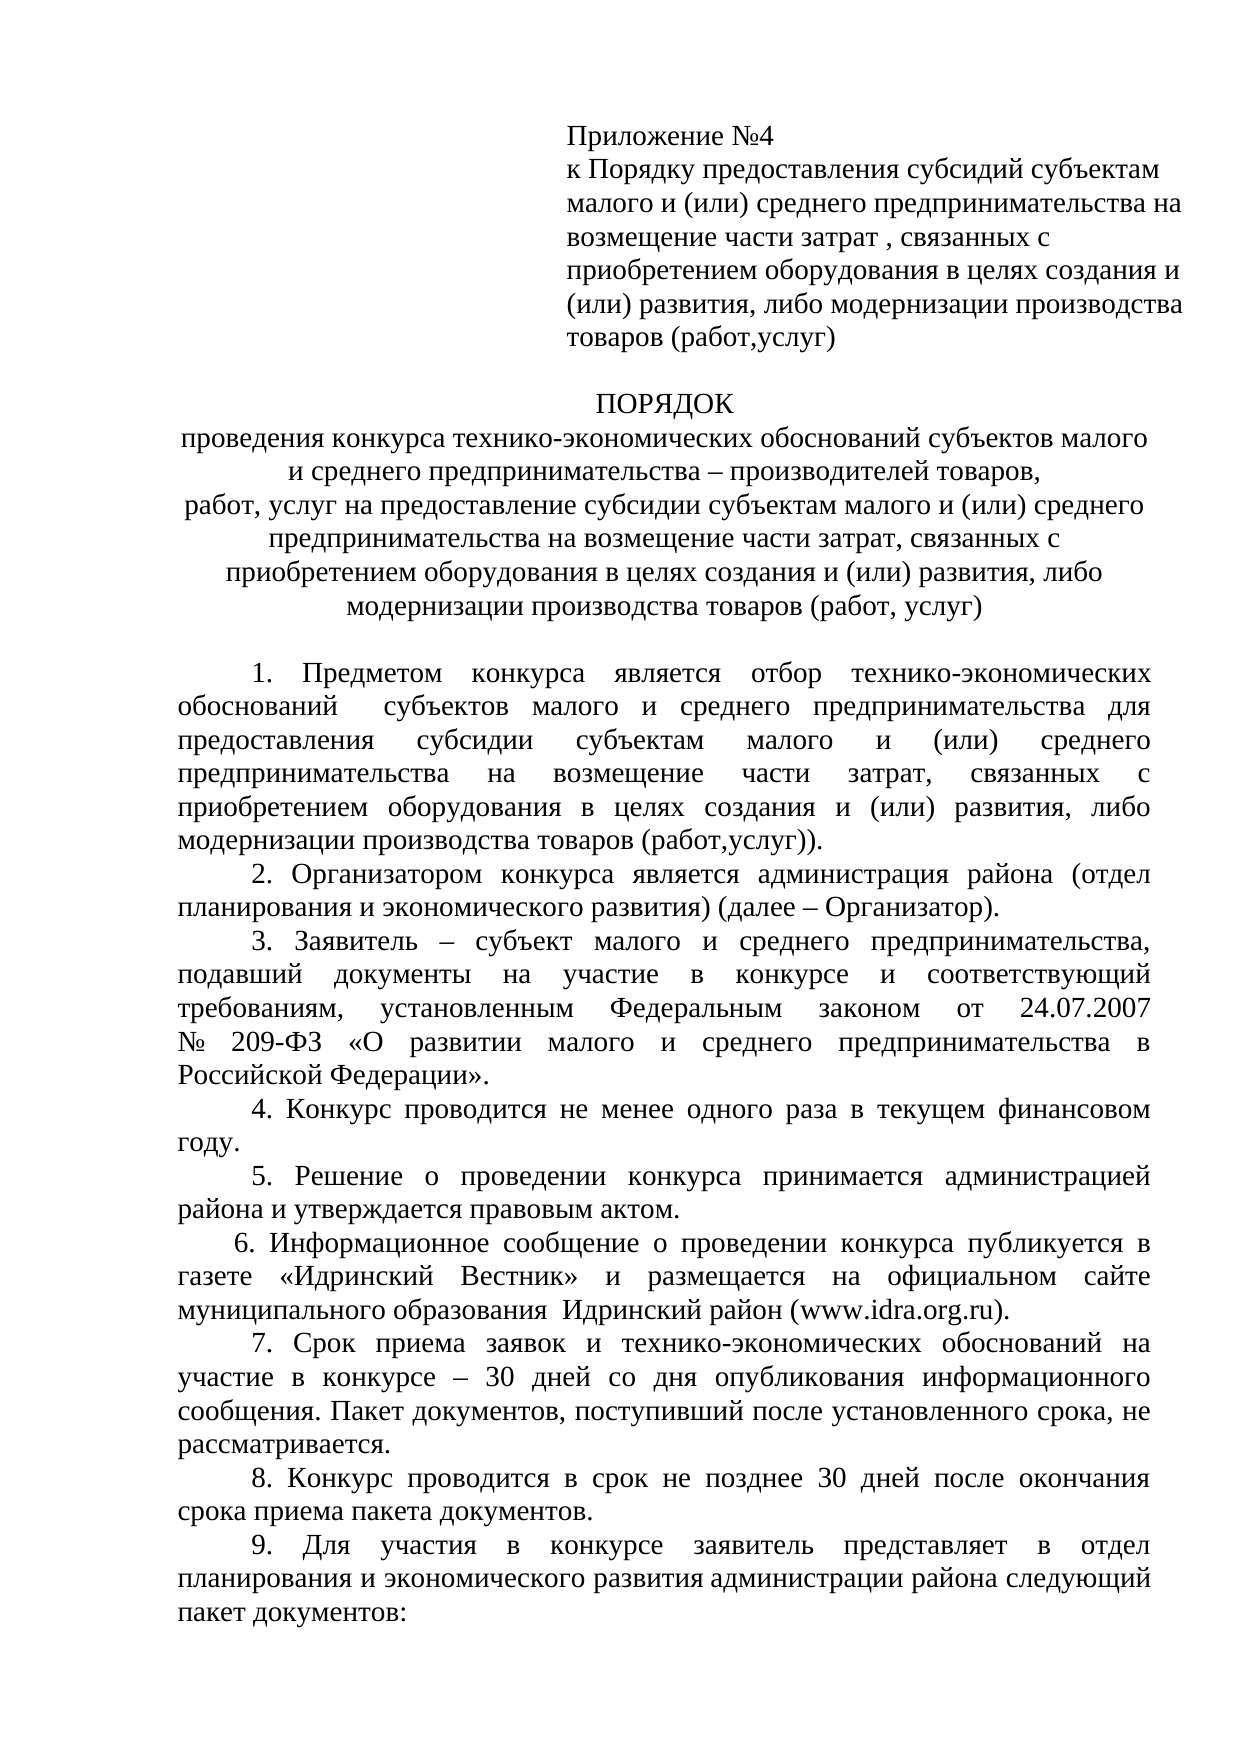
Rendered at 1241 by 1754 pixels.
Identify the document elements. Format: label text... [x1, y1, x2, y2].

text 3. Заявитель – субъект малого и среднего предпринимательства, подавший документы на участие в конкурсе и соответствующий требованиям, установленным Федеральным законом от 24.07.2007 № 209-ФЗ «О развитии малого и среднего предпринимательства в Российской Федерации». [177, 923, 1152, 1091]
text 8. Конкурс проводится в срок не позднее 30 дней после окончания срока приема пакета документов. [177, 1460, 1152, 1527]
text 1. Предметом конкурса является отбор технико-экономических обоснований субъектов малого и среднего предпринимательства для предоставления субсидии субъектам малого и (или) среднего предпринимательства на возмещение части затрат, связанных с приобретением оборудования в целях создания и (или) развития, либо модернизации производства товаров (работ,услуг)). [177, 655, 1152, 856]
text 9. Для участия в конкурсе заявитель представляет в отдел планирования и экономического развития администрации района следующий пакет документов: [177, 1527, 1152, 1627]
text 6. Информационное сообщение о проведении конкурса публикуется в газете «Идринский Вестник» и размещается на официальном сайте муниципального образования Идринский район (www.idra.org.ru). [177, 1225, 1152, 1326]
text 2. Организатором конкурса является администрация района (отдел планирования и экономического развития) (далее – Организатор). [177, 856, 1152, 923]
text 5. Решение о проведении конкурса принимается администрацией района и утверждается правовым актом. [177, 1158, 1152, 1225]
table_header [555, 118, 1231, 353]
text 4. Конкурс проводится не менее одного раза в текущем финансовом году. [177, 1091, 1152, 1158]
text 7. Срок приема заявок и технико-экономических обоснований на участие в конкурсе – 30 дней со дня опубликования информационного сообщения. Пакет документов, поступивший после установленного срока, не рассматривается. [177, 1326, 1152, 1460]
text проведения конкурса технико-экономических обоснований субъектов малого и среднего предпринимательства – производителей товаров, [177, 420, 1152, 487]
text работ, услуг на предоставление субсидии субъектам малого и (или) среднего предпринимательства на возмещение части затрат, связанных с приобретением оборудования в целях создания и (или) развития, либо модернизации производства товаров (работ, услуг) [177, 487, 1152, 621]
text ПОРЯДОК [177, 386, 1152, 420]
